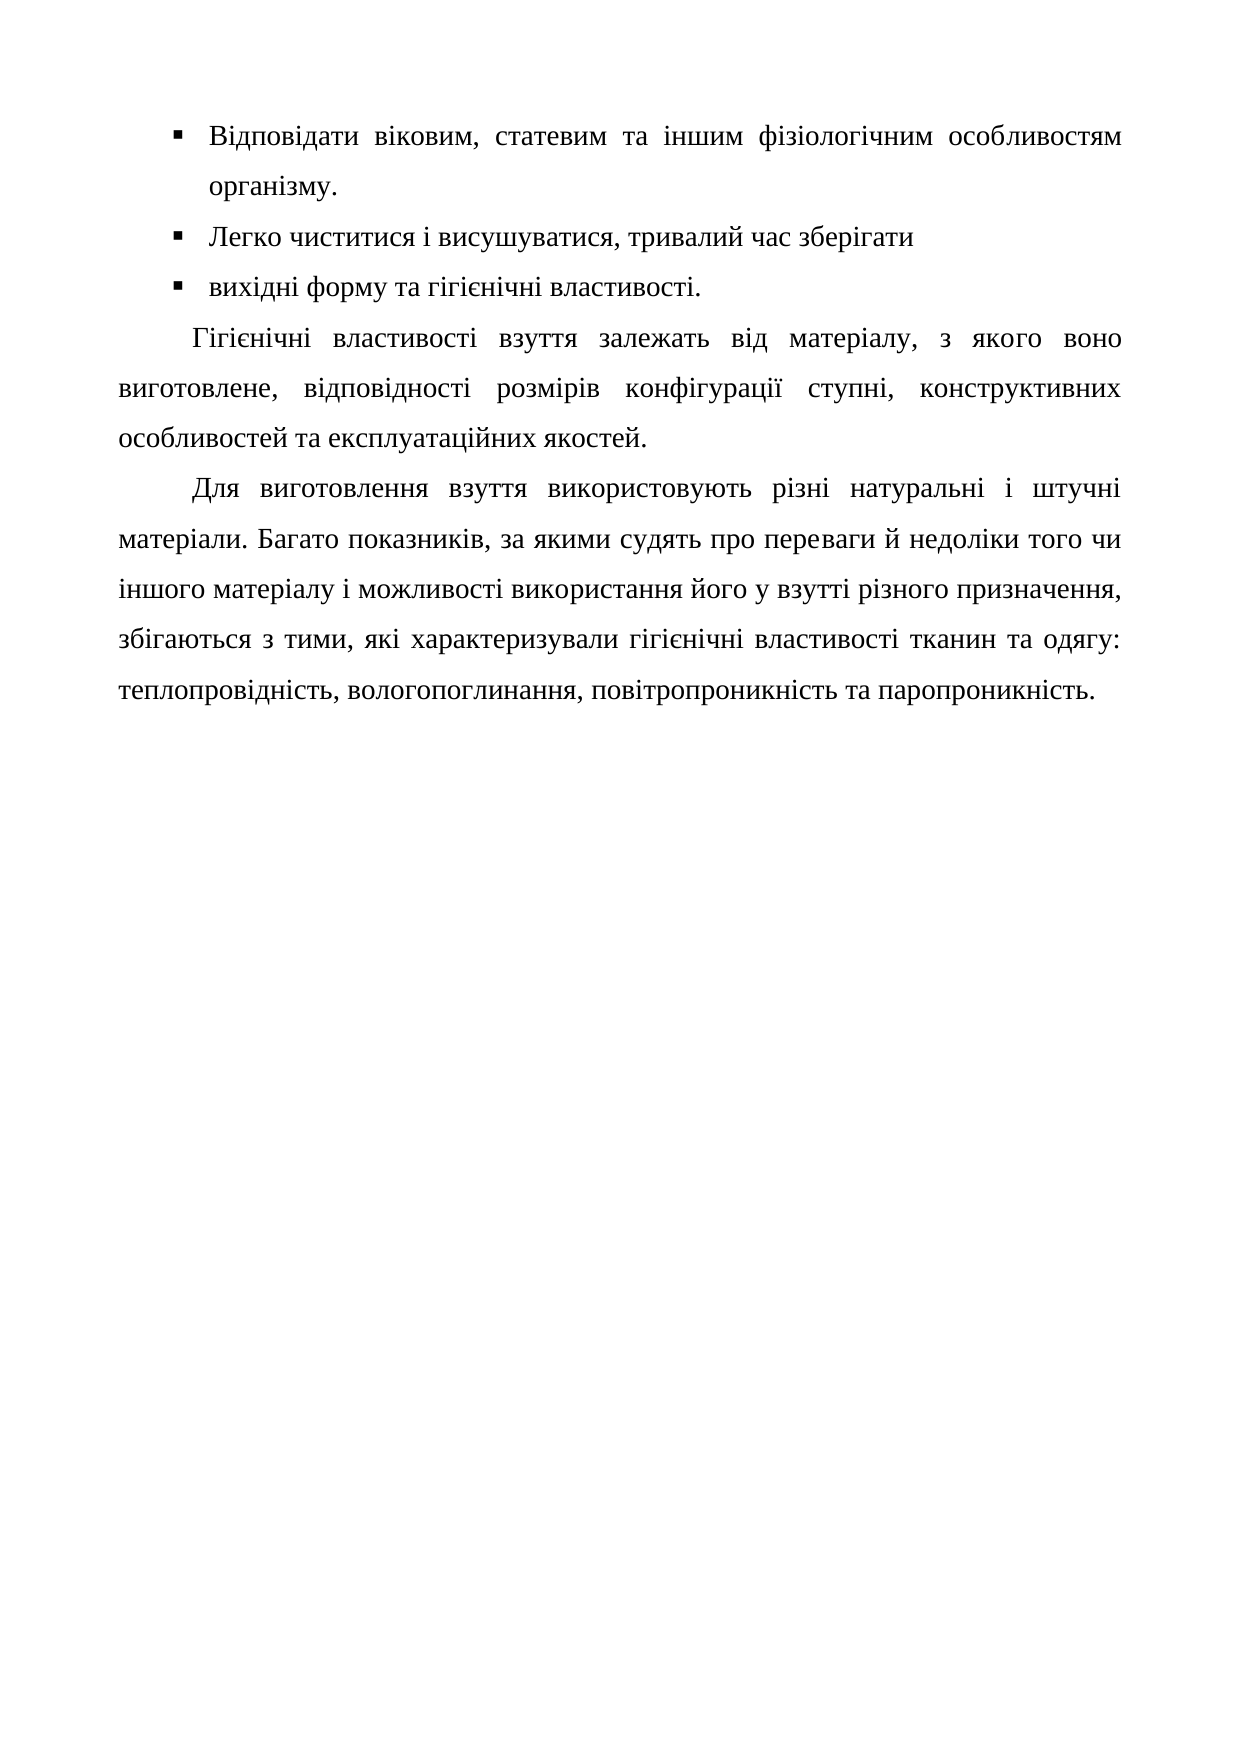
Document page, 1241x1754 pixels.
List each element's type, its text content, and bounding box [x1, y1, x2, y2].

list Відповідати віковим, статевим та іншим фізіологічним особливостям організму. [171, 118, 1122, 202]
list Легко чиститися і висушуватися, тривалий час зберігати [171, 219, 1122, 252]
text Гігієнічні властивості взуття залежать від матеріалу, з якого воно виготовлене, відповідності розмірів конфігурації ступні, конструктивних особливостей та експлуатаційних якостей. [118, 320, 1122, 454]
list вихідні форму та гігієнічні властивості. [171, 269, 1122, 303]
subtitle Для виготовлення взуття використовують різні натуральні і штучні матеріали. Багато показників, за якими судять про переваги й недоліки того чи іншого матеріалу і можливості використання його у взутті різного призначення, збігаються з тими, які характеризували гігієнічні властивості тканин та одягу: теплопровідність, вологопоглинання, повітропроникність та паропроникність. [118, 471, 1122, 705]
